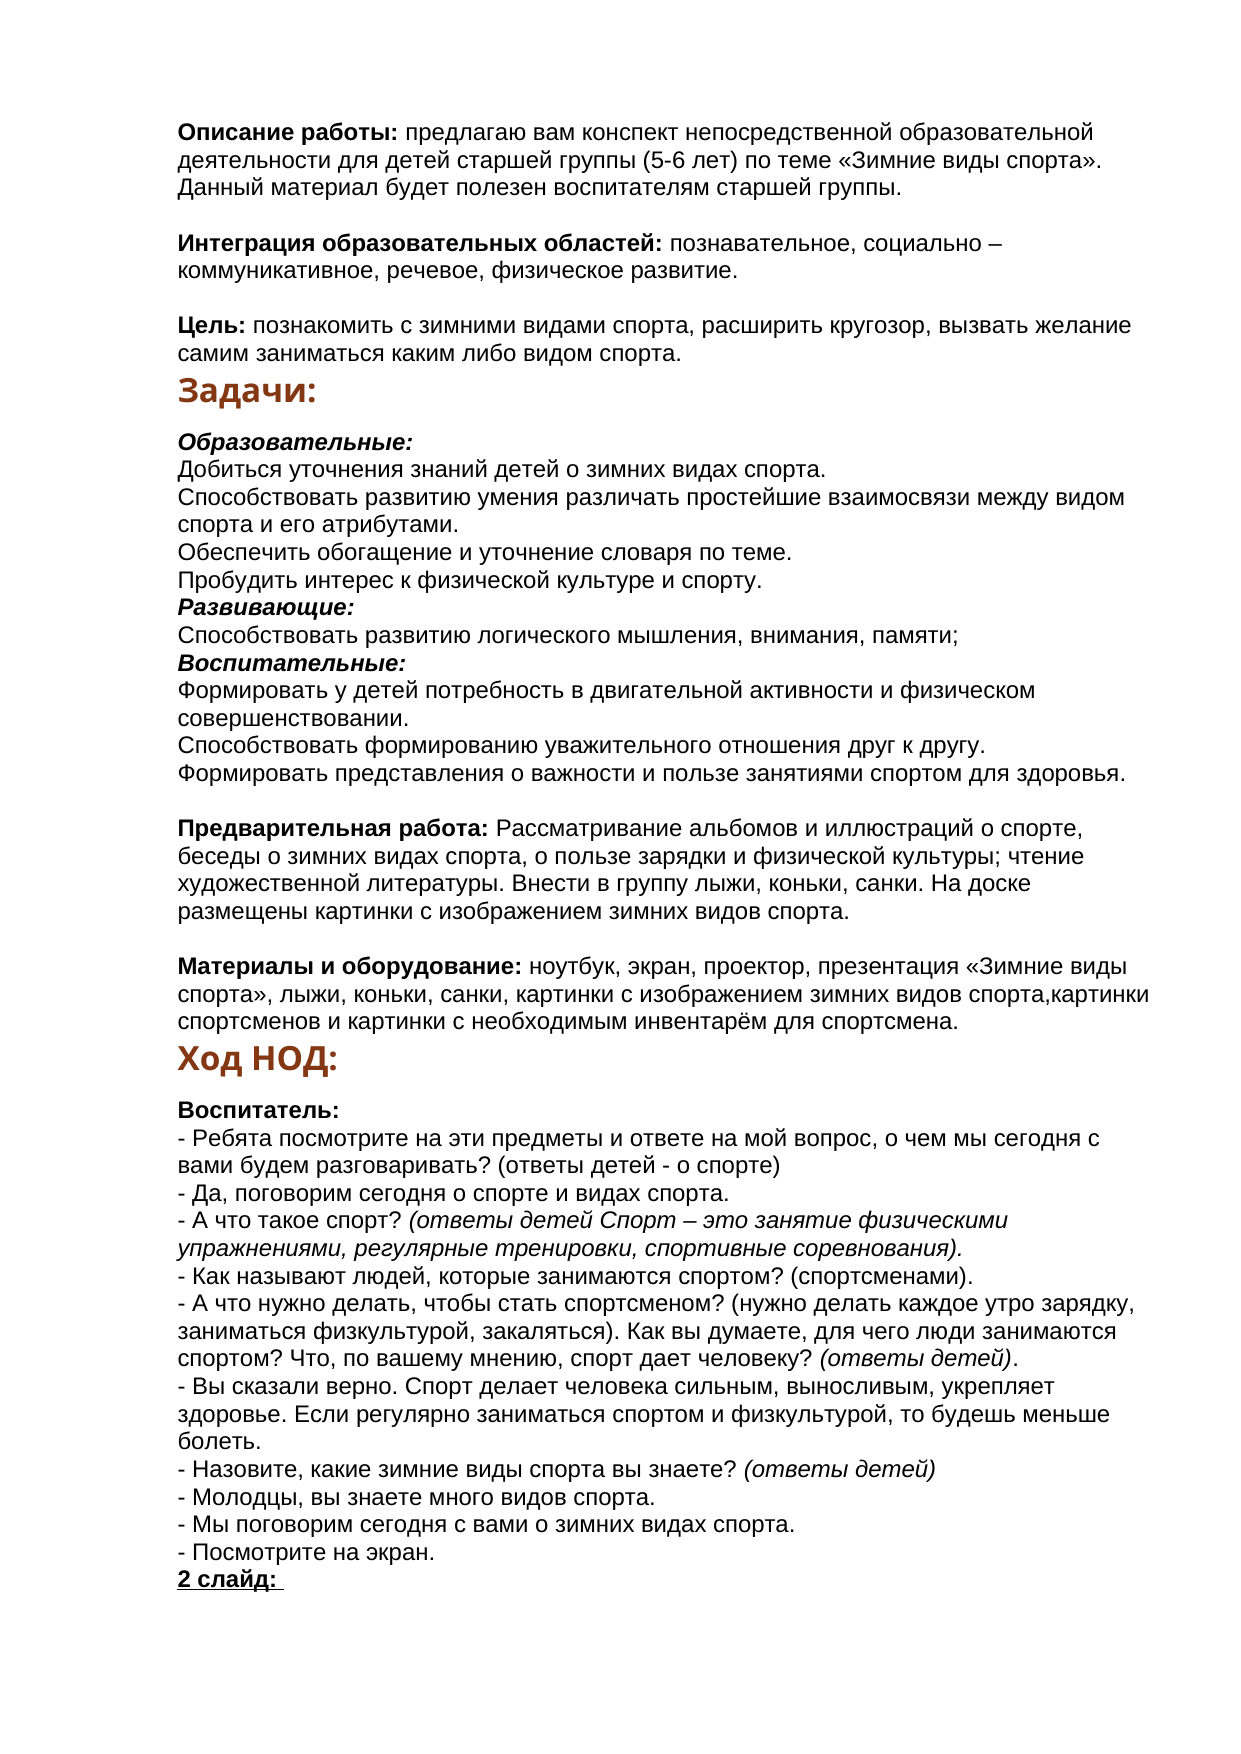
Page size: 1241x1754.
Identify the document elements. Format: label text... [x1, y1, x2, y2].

text Ход НОД: [177, 1035, 1152, 1080]
text Описание работы: предлагаю вам конспект непосредственной образовательной деятельности для детей старшей группы (5-6 лет) по теме «Зимние виды спорта». Данный материал будет полезен воспитателям старшей группы. Интеграция образовательных областей: познавательное, социально – коммуникативное, речевое, физическое развитие. Цель: познакомить с зимними видами спорта, расширить кругозор, вызвать желание самим заниматься каким либо видом спорта. [177, 118, 1152, 367]
text Задачи: [177, 367, 1152, 412]
text Образовательные: Добиться уточнения знаний детей о зимних видах спорта. Способствовать развитию умения различать простейшие взаимосвязи между видом спорта и его атрибутами. Обеспечить обогащение и уточнение словаря по теме. Пробудить интерес к физической культуре и спорту. Развивающие: Способствовать развитию логического мышления, внимания, памяти; Воспитательные: Формировать у детей потребность в двигательной активности и физическом совершенствовании. Способствовать формированию уважительного отношения друг к другу. Формировать представления о важности и пользе занятиями спортом для здоровья. Предварительная работа: Рассматривание альбомов и иллюстраций о спорте, беседы о зимних видах спорта, о пользе зарядки и физической культуры; чтение художественной литературы. Внести в группу лыжи, коньки, санки. На доске размещены картинки с изображением зимних видов спорта. Материалы и оборудование: ноутбук, экран, проектор, презентация «Зимние виды спорта», лыжи, коньки, санки, картинки с изображением зимних видов спорта,картинки спортсменов и картинки с необходимым инвентарём для спортсмена. [177, 428, 1152, 1035]
